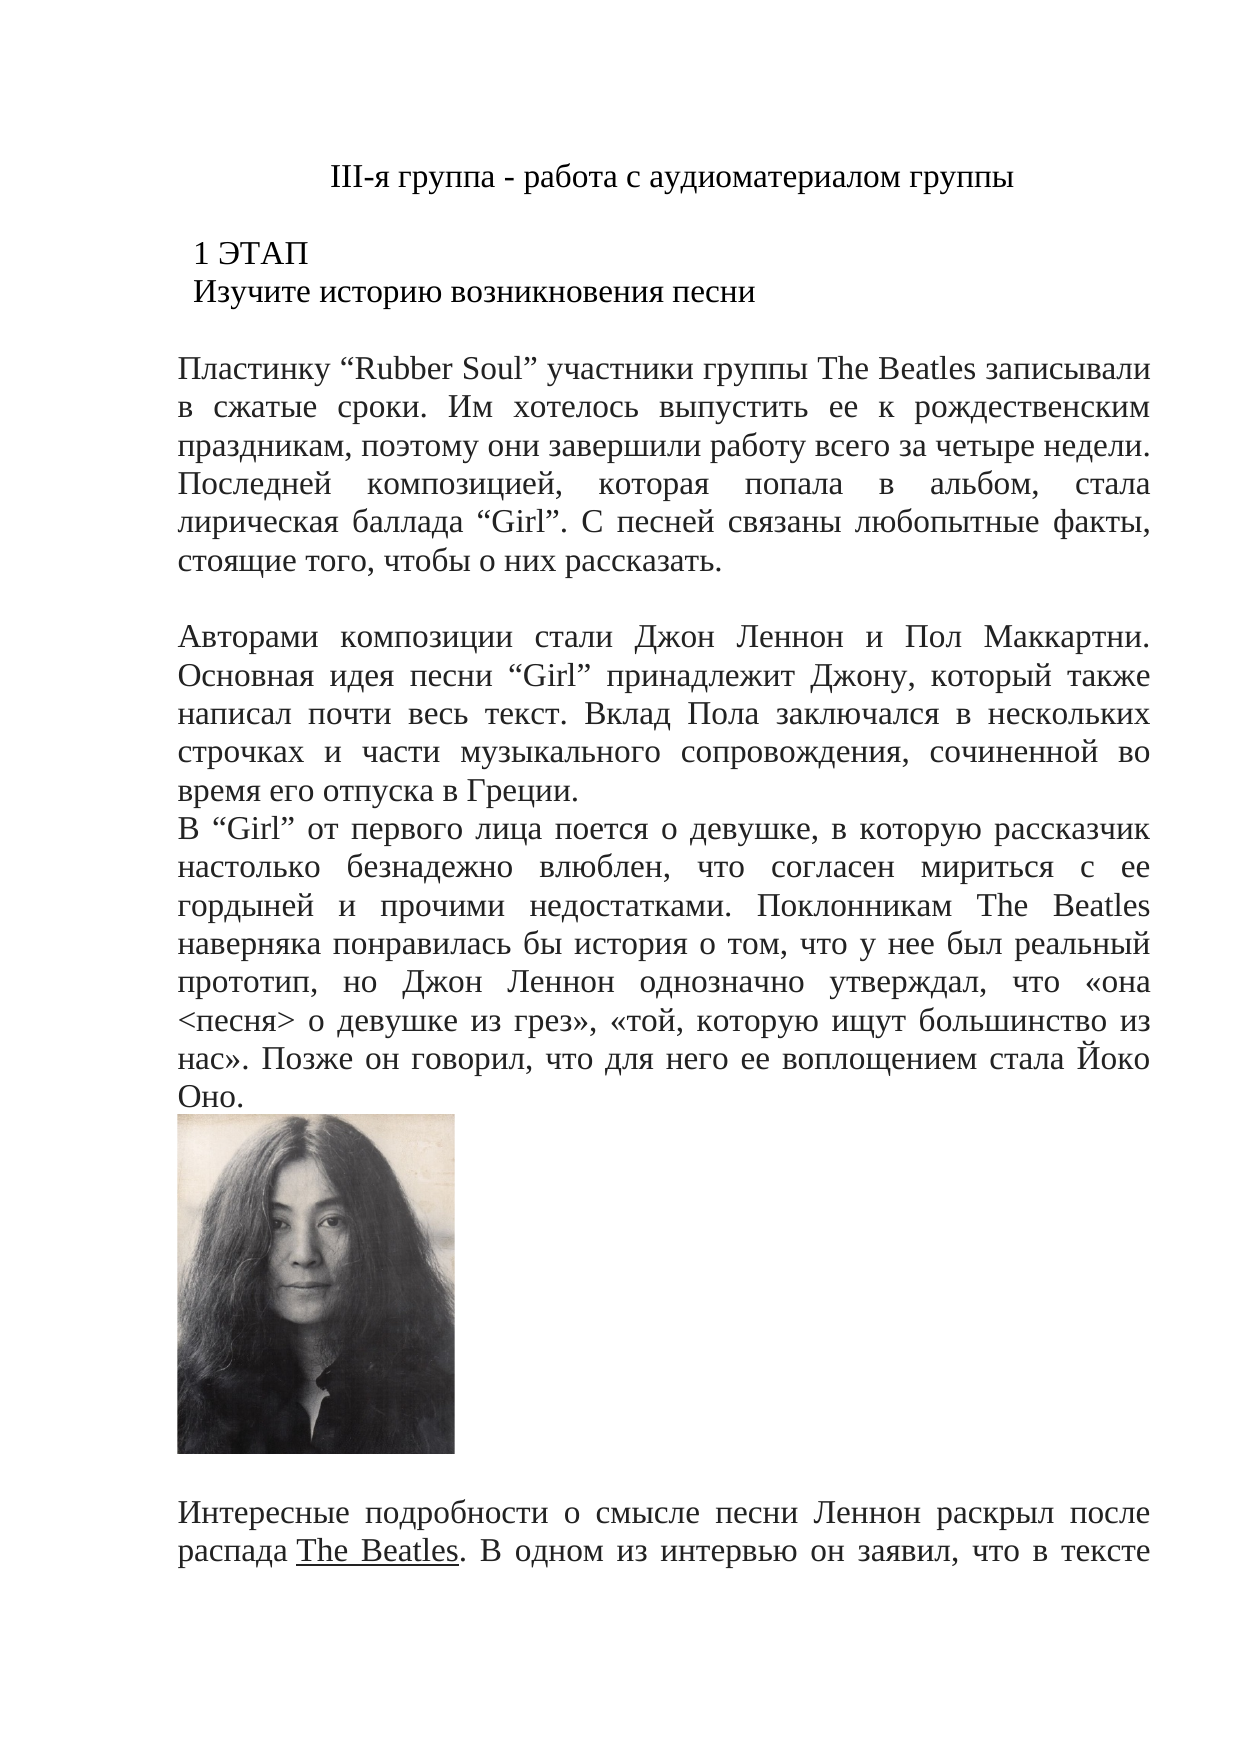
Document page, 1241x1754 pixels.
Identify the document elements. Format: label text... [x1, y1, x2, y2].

picture [177, 1114, 455, 1454]
text В “Girl” от первого лица поется о девушке, в которую рассказчик настолько безнадежно влюблен, что согласен мириться с ее гордыней и прочими недостатками. Поклонникам The Beatles наверняка понравилась бы история о том, что у нее был реальный прототип, но Джон Леннон однозначно утверждал, что «она <песня> о девушке из грез», «той, которую ищут большинство из нас». Позже он говорил, что для него ее воплощением стала Йоко Оно. [177, 808, 1152, 1115]
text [177, 1492, 1152, 1569]
text Пластинку “Rubber Soul” участники группы The Beatles записывали в сжатые сроки. Им хотелось выпустить ее к рождественским праздникам, поэтому они завершили работу всего за четыре недели. Последней композицией, которая попала в альбом, стала лирическая баллада “Girl”. С песней связаны любопытные факты, стоящие того, чтобы о них рассказать. [177, 348, 1152, 578]
text 1 ЭТАП [193, 233, 1152, 271]
text Авторами композиции стали Джон Леннон и Пол Маккартни. Основная идея песни “Girl” принадлежит Джону, который также написал почти весь текст. Вклад Пола заключался в нескольких строчках и части музыкального сопровождения, сочиненной во время его отпуска в Греции. [177, 616, 1152, 808]
text III-я группа - работа с аудиоматериалом группы [193, 156, 1152, 195]
text Изучите историю возникновения песни [193, 271, 1152, 310]
